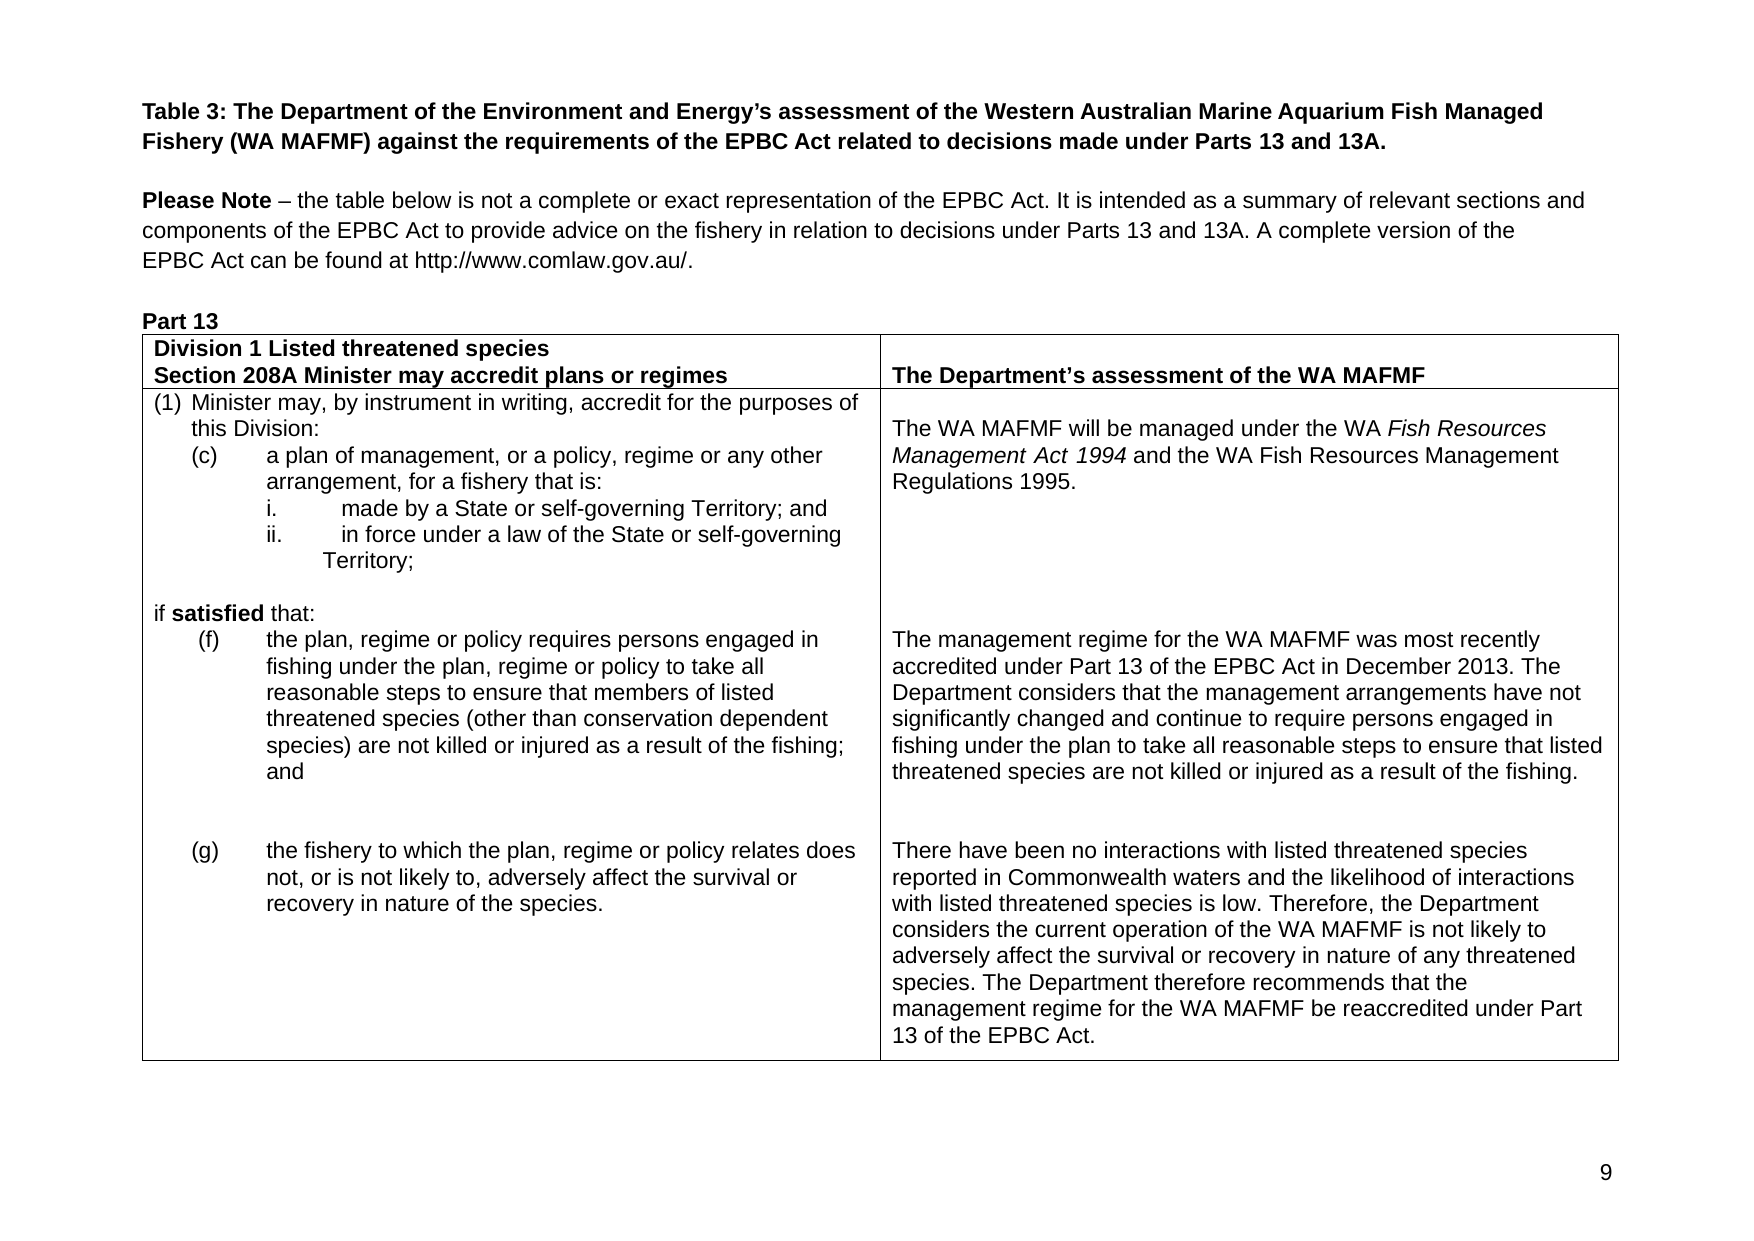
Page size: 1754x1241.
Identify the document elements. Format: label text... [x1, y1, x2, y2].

subtitle Table 3: The Department of the Environment and Energy’s assessment of the Western Australian Marine Aquarium Fish Managed Fishery (WA MAFMF) against the requirements of the EPBC Act related to decisions made under Parts 13 and 13A. [142, 98, 1612, 154]
table_cell The WA MAFMF will be managed under the WA Fish Resources Management Act 1994 and the WA Fish Resources Management Regulations 1995. The management regime for the WA MAFMF was most recently accredited under Part 13 of the EPBC Act in December 2013. The Department considers that the management arrangements have not significantly changed and continue to require persons engaged in fishing under the plan to take all reasonable steps to ensure that listed threatened species are not killed or injured as a result of the fishing. There have been no interactions with listed threatened species reported in Commonwealth waters and the likelihood of interactions with listed threatened species is low. Therefore, the Department considers the current operation of the WA MAFMF is not likely to adversely affect the survival or recovery in nature of any threatened species. The Department therefore recommends that the management regime for the WA MAFMF be reaccredited under Part 13 of the EPBC Act. [881, 389, 1618, 1060]
table_cell (1) Minister may, by instrument in writing, accredit for the purposes of this Division: a plan of management, or a policy, regime or any other arrangement, for a fishery that is: made by a State or self-governing Territory; and in force under a law of the State or self-governing Territory; if satisfied that: the plan, regime or policy requires persons engaged in fishing under the plan, regime or policy to take all reasonable steps to ensure that members of listed threatened species (other than conservation dependent species) are not killed or injured as a result of the fishing; and the fishery to which the plan, regime or policy relates does not, or is not likely to, adversely affect the survival or recovery in nature of the species. [143, 389, 880, 1060]
table_header Division 1 Listed threatened species Section 208A Minister may accredit plans or regimes [143, 335, 880, 388]
text Please Note – the table below is not a complete or exact representation of the EPBC Act. It is intended as a summary of relevant sections and components of the EPBC Act to provide advice on the fishery in relation to decisions under Parts 13 and 13A. A complete version of the EPBC Act can be found at http://www.comlaw.gov.au/. [142, 187, 1612, 274]
text Part 13 [142, 308, 1612, 334]
table_header The Department’s assessment of the WA MAFMF [881, 335, 1618, 388]
